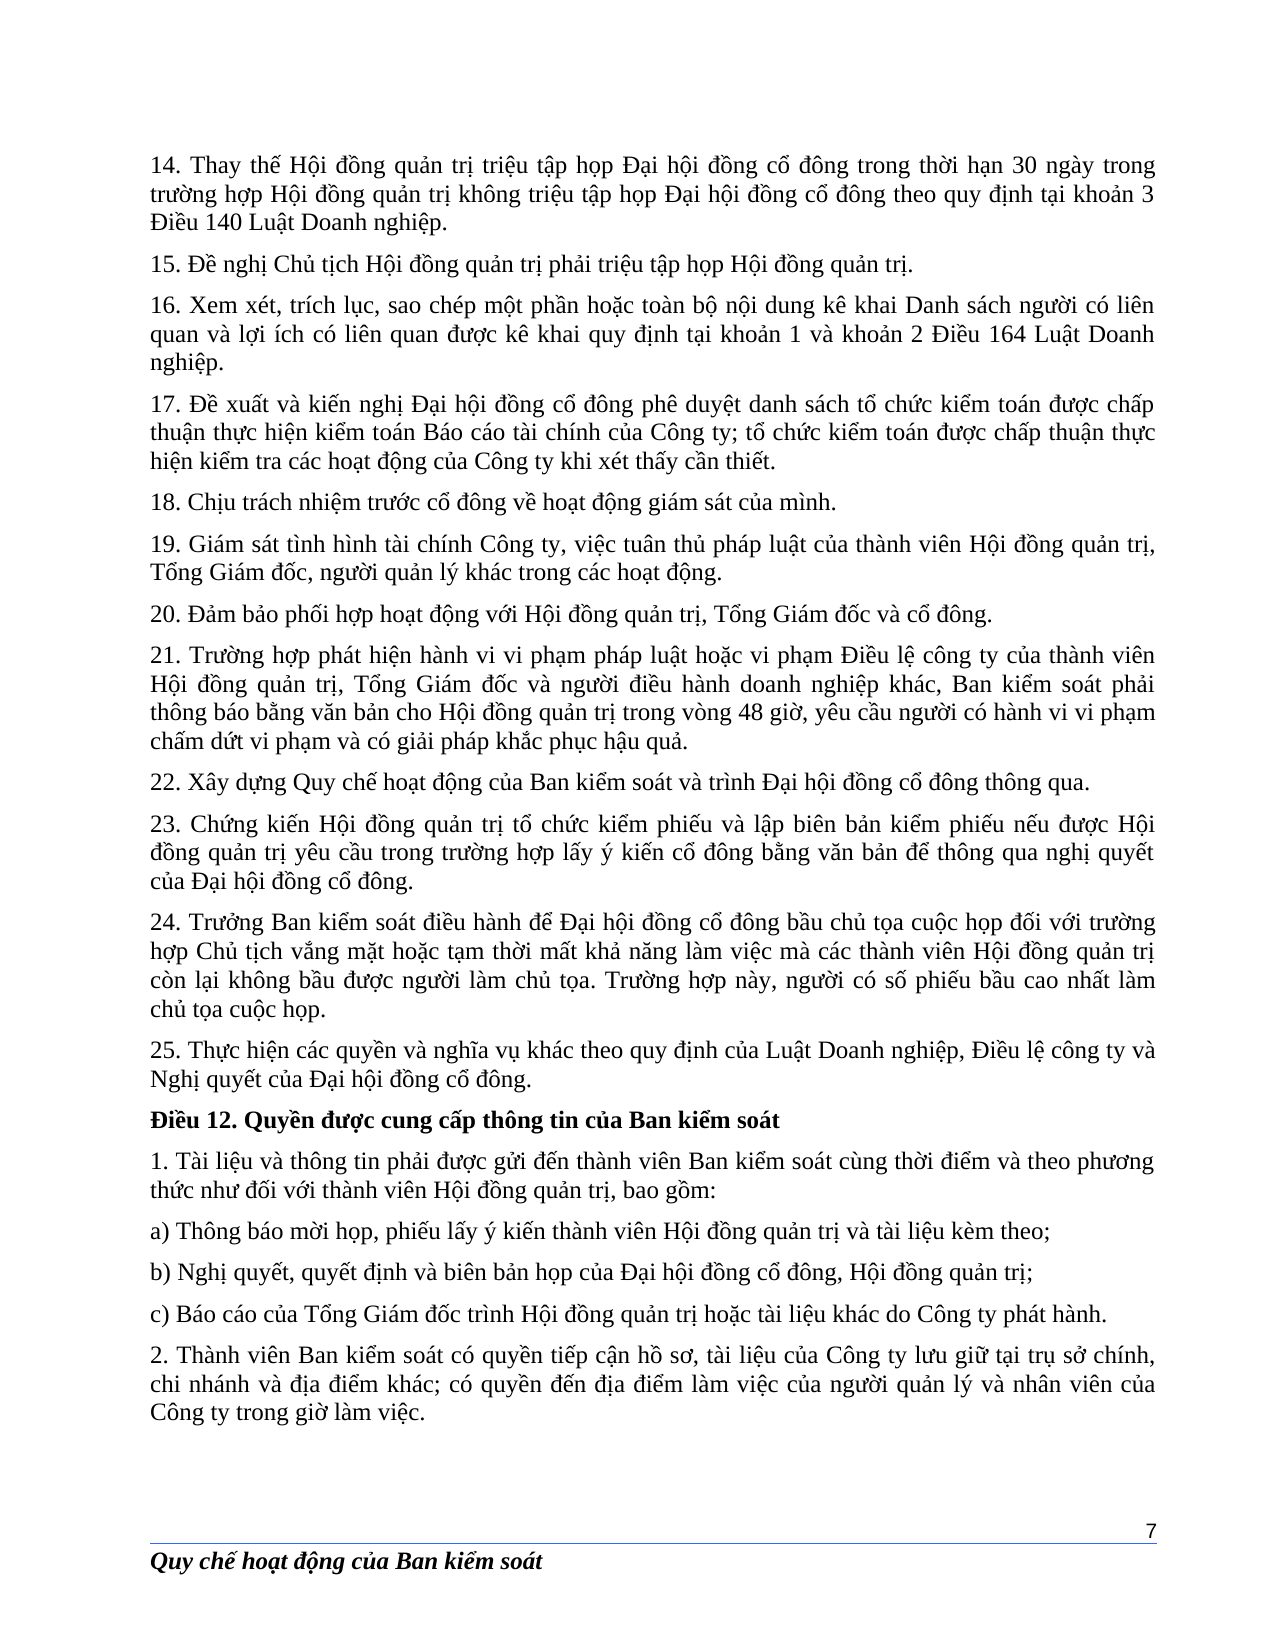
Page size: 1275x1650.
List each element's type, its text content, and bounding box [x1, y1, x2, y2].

text 23. Chứng kiến Hội đồng quản trị tổ chức kiểm phiếu và lập biên bản kiểm phiếu nếu được Hội đồng quản trị yêu cầu trong trường hợp lấy ý kiến cổ đông bằng văn bản để thông qua nghị quyết của Đại hội đồng cổ đông. [150, 809, 1157, 895]
text 24. Trưởng Ban kiểm soát điều hành để Đại hội đồng cổ đông bầu chủ tọa cuộc họp đối với trường hợp Chủ tịch vắng mặt hoặc tạm thời mất khả năng làm việc mà các thành viên Hội đồng quản trị còn lại không bầu được người làm chủ tọa. Trường hợp này, người có số phiếu bầu cao nhất làm chủ tọa cuộc họp. [150, 907, 1157, 1022]
text 17. Đề xuất và kiến nghị Đại hội đồng cổ đông phê duyệt danh sách tổ chức kiểm toán được chấp thuận thực hiện kiểm toán Báo cáo tài chính của Công ty; tổ chức kiểm toán được chấp thuận thực hiện kiểm tra các hoạt động của Công ty khi xét thấy cần thiết. [150, 389, 1157, 475]
text 20. Đảm bảo phối hợp hoạt động với Hội đồng quản trị, Tổng Giám đốc và cổ đông. [150, 599, 1157, 627]
text 21. Trường hợp phát hiện hành vi vi phạm pháp luật hoặc vi phạm Điều lệ công ty của thành viên Hội đồng quản trị, Tổng Giám đốc và người điều hành doanh nghiệp khác, Ban kiểm soát phải thông báo bằng văn bản cho Hội đồng quản trị trong vòng 48 giờ, yêu cầu người có hành vi vi phạm chấm dứt vi phạm và có giải pháp khắc phục hậu quả. [150, 640, 1157, 755]
text a) Thông báo mời họp, phiếu lấy ý kiến thành viên Hội đồng quản trị và tài liệu kèm theo; [150, 1216, 1157, 1245]
text 2. Thành viên Ban kiểm soát có quyền tiếp cận hồ sơ, tài liệu của Công ty lưu giữ tại trụ sở chính, chi nhánh và địa điểm khác; có quyền đến địa điểm làm việc của người quản lý và nhân viên của Công ty trong giờ làm việc. [150, 1340, 1157, 1426]
text 15. Đề nghị Chủ tịch Hội đồng quản trị phải triệu tập họp Hội đồng quản trị. [150, 249, 1157, 277]
text 22. Xây dựng Quy chế hoạt động của Ban kiểm soát và trình Đại hội đồng cổ đông thông qua. [150, 767, 1157, 796]
text 18. Chịu trách nhiệm trước cổ đông về hoạt động giám sát của mình. [150, 487, 1157, 516]
text 25. Thực hiện các quyền và nghĩa vụ khác theo quy định của Luật Doanh nghiệp, Điều lệ công ty và Nghị quyết của Đại hội đồng cổ đông. [150, 1035, 1157, 1092]
text 16. Xem xét, trích lục, sao chép một phần hoặc toàn bộ nội dung kê khai Danh sách người có liên quan và lợi ích có liên quan được kê khai quy định tại khoản 1 và khoản 2 Điều 164 Luật Doanh nghiệp. [150, 290, 1157, 376]
text 1. Tài liệu và thông tin phải được gửi đến thành viên Ban kiểm soát cùng thời điểm và theo phương thức như đối với thành viên Hội đồng quản trị, bao gồm: [150, 1146, 1157, 1204]
text Điều 12. Quyền được cung cấp thông tin của Ban kiểm soát [150, 1105, 1157, 1134]
text 19. Giám sát tình hình tài chính Công ty, việc tuân thủ pháp luật của thành viên Hội đồng quản trị, Tổng Giám đốc, người quản lý khác trong các hoạt động. [150, 529, 1157, 586]
text c) Báo cáo của Tổng Giám đốc trình Hội đồng quản trị hoặc tài liệu khác do Công ty phát hành. [150, 1299, 1157, 1327]
text 14. Thay thế Hội đồng quản trị triệu tập họp Đại hội đồng cổ đông trong thời hạn 30 ngày trong trường hợp Hội đồng quản trị không triệu tập họp Đại hội đồng cổ đông theo quy định tại khoản 3 Điều 140 Luật Doanh nghiệp. [150, 150, 1157, 236]
text b) Nghị quyết, quyết định và biên bản họp của Đại hội đồng cổ đông, Hội đồng quản trị; [150, 1257, 1157, 1286]
